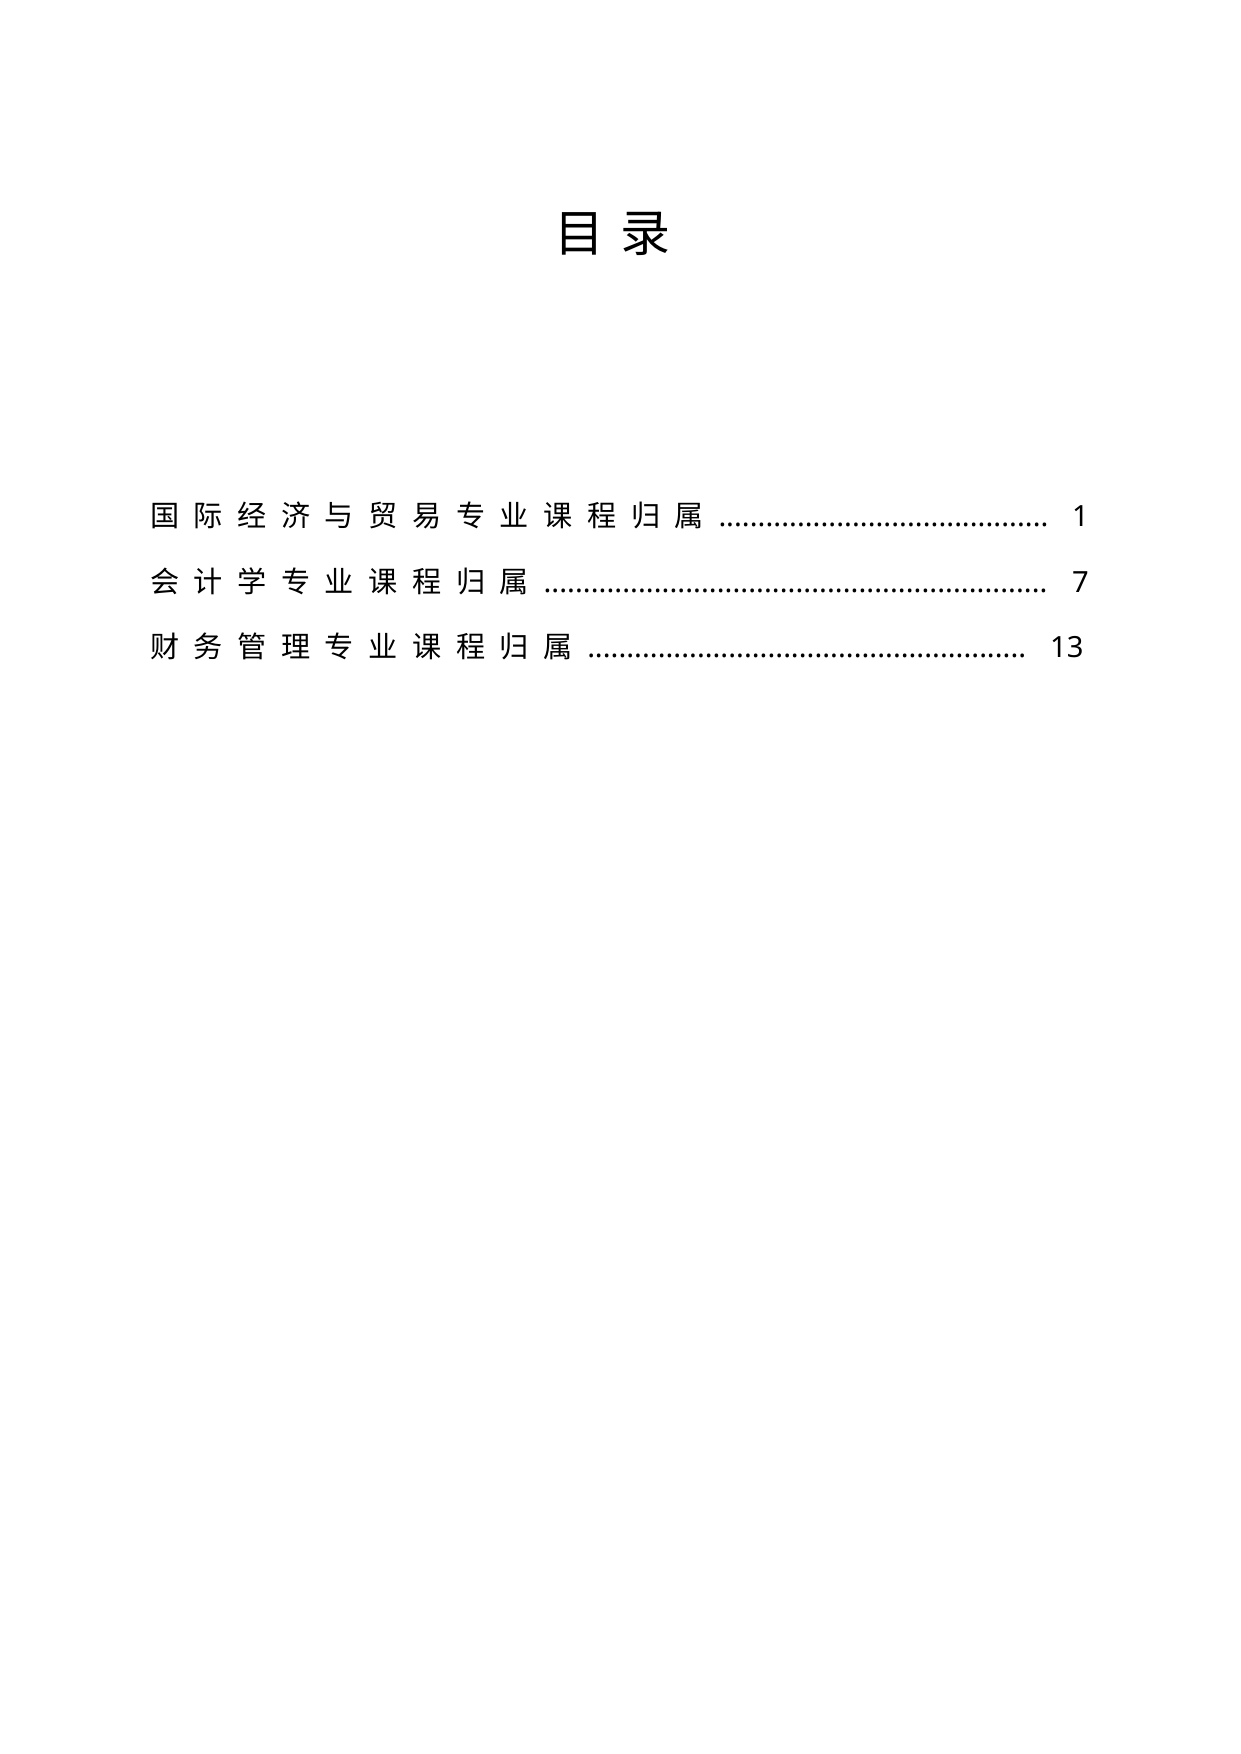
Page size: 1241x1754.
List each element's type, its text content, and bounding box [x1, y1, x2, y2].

text 目录 [150, 180, 1090, 278]
text 会计学专业课程归属 7 [150, 547, 1090, 612]
text 财务管理专业课程归属 13 [150, 612, 1090, 678]
text 国际经济与贸易专业课程归属 1 [150, 481, 1090, 547]
